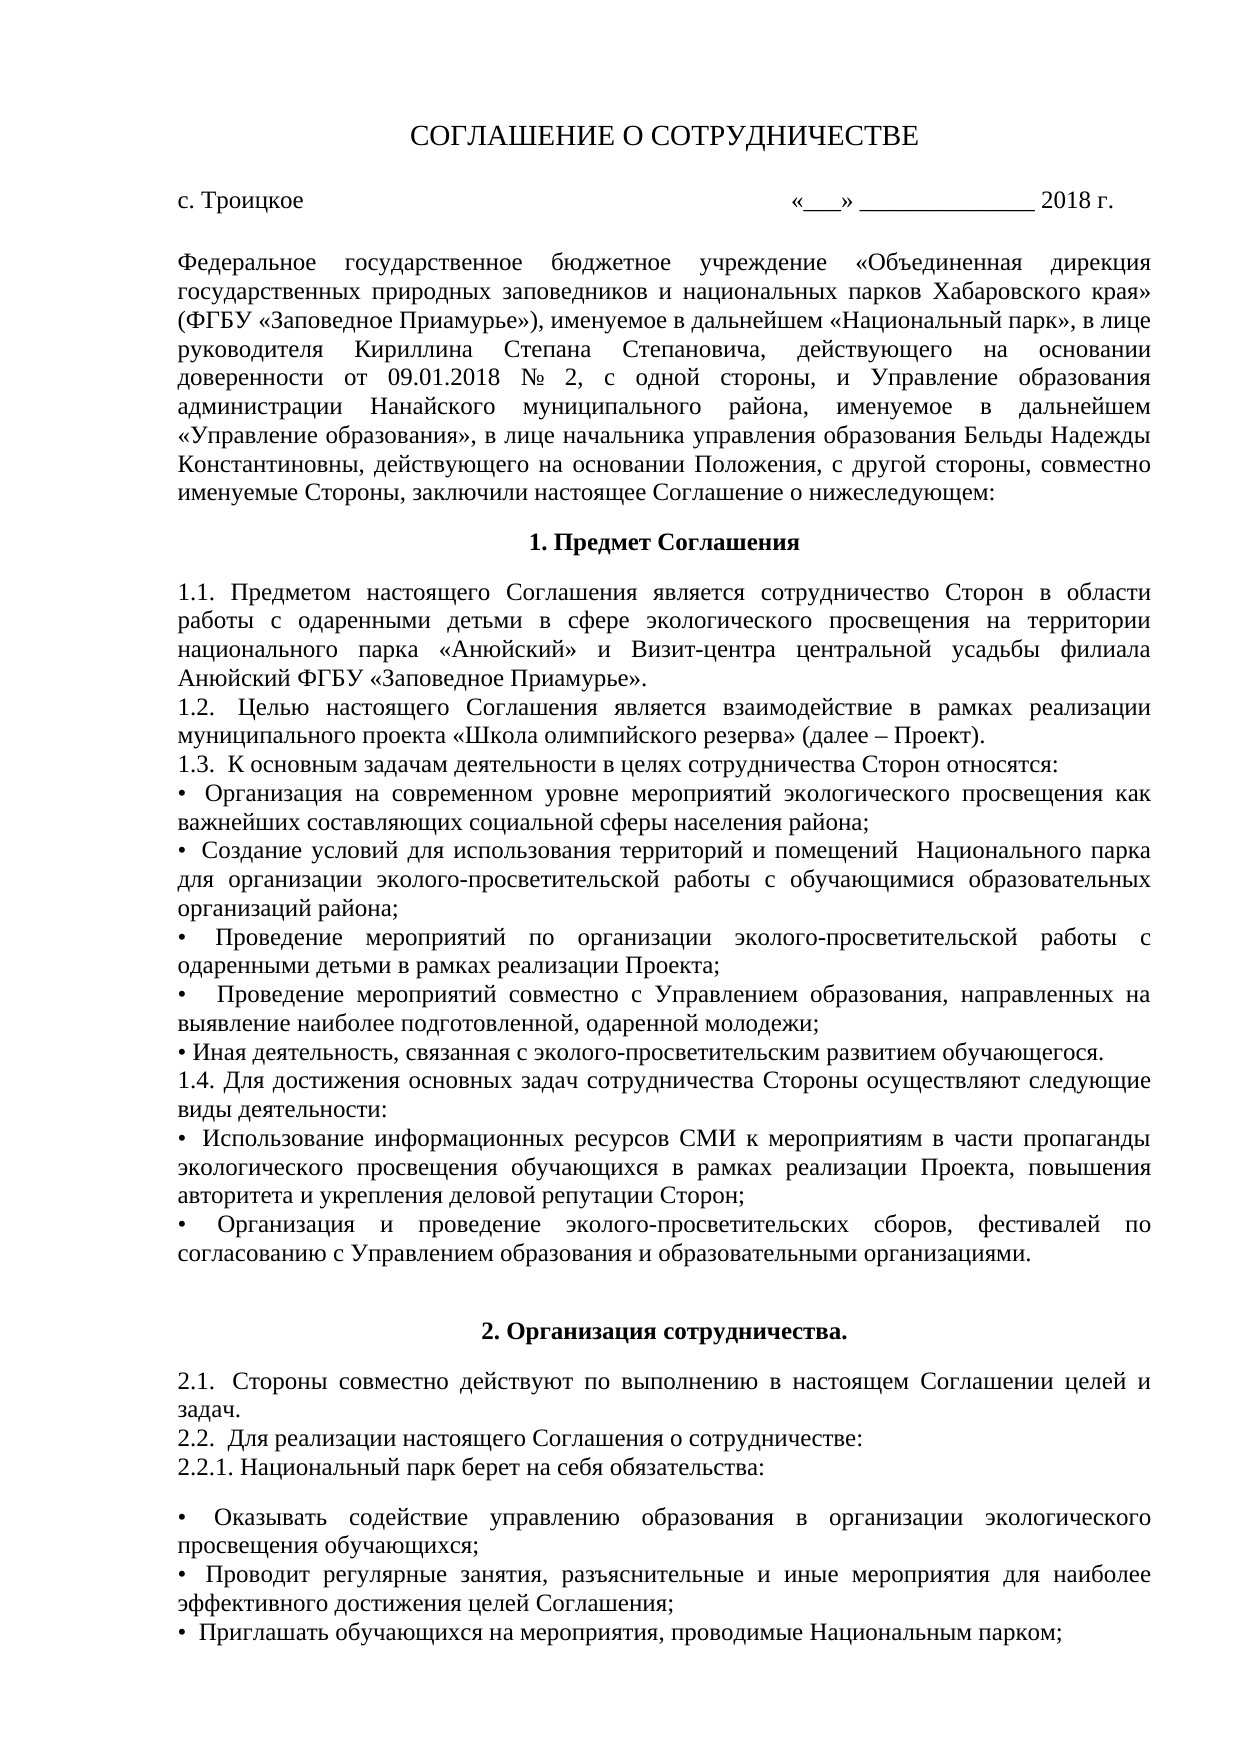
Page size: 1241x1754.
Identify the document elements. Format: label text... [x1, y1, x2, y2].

text • Проведение мероприятий совместно с Управлением образования, направленных на выявление наиболее подготовленной, одаренной молодежи; [177, 979, 1152, 1037]
text • Использование информационных ресурсов СМИ к мероприятиям в части пропаганды экологического просвещения обучающихся в рамках реализации Проекта, повышения авторитета и укрепления деловой репутации Сторон; [177, 1123, 1152, 1209]
text 2.2. Для реализации настоящего Соглашения о сотрудничестве: [177, 1423, 1152, 1452]
text 2.1. Стороны совместно действуют по выполнению в настоящем Соглашении целей и задач. [177, 1366, 1152, 1423]
text • Приглашать обучающихся на мероприятия, проводимые Национальным парком; [177, 1617, 1152, 1645]
text • Создание условий для использования территорий и помещений Национального парка для организации эколого-просветительской работы с обучающимися образовательных организаций района; [177, 835, 1152, 922]
text • Проведение мероприятий по организации эколого-просветительской работы с одаренными детьми в рамках реализации Проекта; [177, 922, 1152, 979]
text 1.3. К основным задачам деятельности в целях сотрудничества Сторон относятся: [177, 749, 1152, 778]
text 1.2. Целью настоящего Соглашения является взаимодействие в рамках реализации муниципального проекта «Школа олимпийского резерва» (далее – Проект). [177, 692, 1152, 749]
text 1.1. Предметом настоящего Соглашения является сотрудничество Сторон в области работы с одаренными детьми в сфере экологического просвещения на территории национального парка «Анюйский» и Визит-центра центральной усадьбы филиала Анюйский ФГБУ «Заповедное Приамурье». [177, 577, 1152, 692]
text • Оказывать содействие управлению образования в организации экологического просвещения обучающихся; [177, 1502, 1152, 1559]
text Федеральное государственное бюджетное учреждение «Объединенная дирекция государственных природных заповедников и национальных парков Хабаровского края» (ФГБУ «Заповедное Приамурье»), именуемое в дальнейшем «Национальный парк», в лице руководителя Кириллина Степана Степановича, действующего на основании доверенности от 09.01.2018 № 2, с одной стороны, и Управление образования администрации Нанайского муниципального района, именуемое в дальнейшем «Управление образования», в лице начальника управления образования Бельды Надежды Константиновны, действующего на основании Положения, с другой стороны, совместно именуемые Стороны, заключили настоящее Соглашение о нижеследующем: [177, 247, 1152, 506]
text с. Троицкое «___» ______________ 2018 г. [177, 185, 1152, 214]
text • Организация и проведение эколого-просветительских сборов, фестивалей по согласованию с Управлением образования и образовательными организациями. [177, 1209, 1152, 1267]
text • Проводит регулярные занятия, разъяснительные и иные мероприятия для наиболее эффективного достижения целей Соглашения; [177, 1559, 1152, 1617]
text • Иная деятельность, связанная с эколого-просветительским развитием обучающегося. [177, 1037, 1152, 1065]
text 2. Организация сотрудничества. [177, 1316, 1152, 1345]
text • Организация на современном уровне мероприятий экологического просвещения как важнейших составляющих социальной сферы населения района; [177, 778, 1152, 835]
text 2.2.1. Национальный парк берет на себя обязательства: [177, 1452, 1152, 1481]
text 1.4. Для достижения основных задач сотрудничества Стороны осуществляют следующие виды деятельности: [177, 1065, 1152, 1123]
text 1. Предмет Соглашения [177, 527, 1152, 556]
text СОГЛАШЕНИЕ О СОТРУДНИЧЕСТВЕ [177, 118, 1152, 152]
